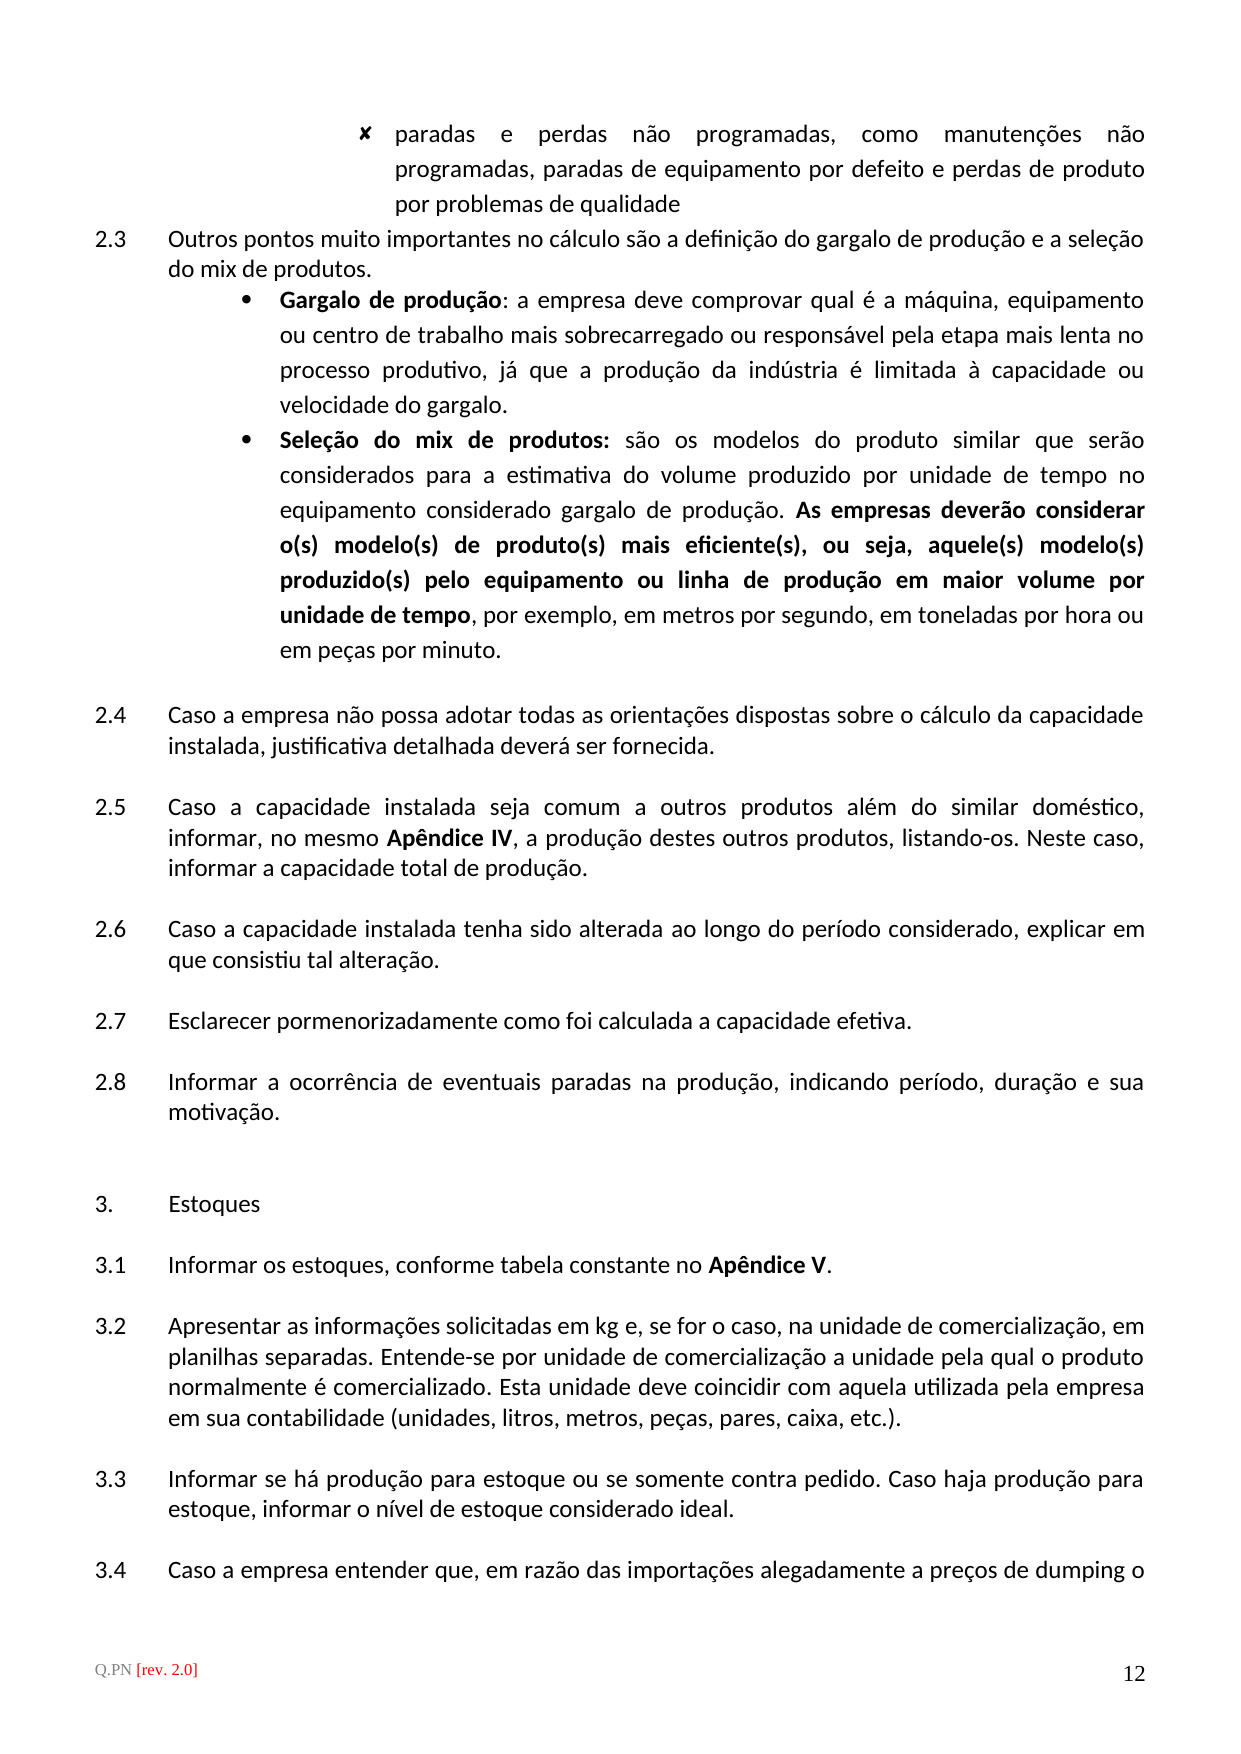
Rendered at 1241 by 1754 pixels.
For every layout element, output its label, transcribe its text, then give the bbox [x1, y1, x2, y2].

list Outros pontos muito importantes no cálculo são a definição do gargalo de produção e a seleção do mix de produtos. [94, 223, 1146, 284]
subtitle 3. Estoques [94, 1188, 1146, 1218]
list Informar a ocorrência de eventuais paradas na produção, indicando período, duração e sua motivação. [94, 1066, 1146, 1127]
list Caso a capacidade instalada tenha sido alterada ao longo do período considerado, explicar em que consistiu tal alteração. [94, 913, 1146, 974]
list Seleção do mix de produtos: são os modelos do produto similar que serão considerados para a estimativa do volume produzido por unidade de tempo no equipamento considerado gargalo de produção. As empresas deverão considerar o(s) modelo(s) de produto(s) mais eficiente(s), ou seja, aquele(s) modelo(s) produzido(s) pelo equipamento ou linha de produção em maior volume por unidade de tempo, por exemplo, em metros por segundo, em toneladas por hora ou em peças por minuto. [242, 424, 1146, 665]
list Caso a capacidade instalada seja comum a outros produtos além do similar doméstico, informar, no mesmo Apêndice IV, a produção destes outros produtos, listando-os. Neste caso, informar a capacidade total de produção. [94, 791, 1146, 883]
list paradas e perdas não programadas, como manutenções não programadas, paradas de equipamento por defeito e perdas de produto por problemas de qualidade [357, 118, 1146, 219]
list Esclarecer pormenorizadamente como foi calculada a capacidade efetiva. [94, 1005, 1146, 1035]
list Caso a empresa não possa adotar todas as orientações dispostas sobre o cálculo da capacidade instalada, justificativa detalhada deverá ser fornecida. [94, 700, 1146, 761]
list Gargalo de produção: a empresa deve comprovar qual é a máquina, equipamento ou centro de trabalho mais sobrecarregado ou responsável pela etapa mais lenta no processo produtivo, já que a produção da indústria é limitada à capacidade ou velocidade do gargalo. [242, 284, 1146, 420]
list Informar se há produção para estoque ou se somente contra pedido. Caso haja produção para estoque, informar o nível de estoque considerado ideal. [94, 1463, 1146, 1524]
list Informar os estoques, conforme tabela constante no Apêndice V. [94, 1249, 1146, 1279]
list Apresentar as informações solicitadas em kg e, se for o caso, na unidade de comercialização, em planilhas separadas. Entende-se por unidade de comercialização a unidade pela qual o produto normalmente é comercializado. Esta unidade deve coincidir com aquela utilizada pela empresa em sua contabilidade (unidades, litros, metros, peças, pares, caixa, etc.). [94, 1310, 1146, 1432]
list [94, 1554, 1146, 1585]
